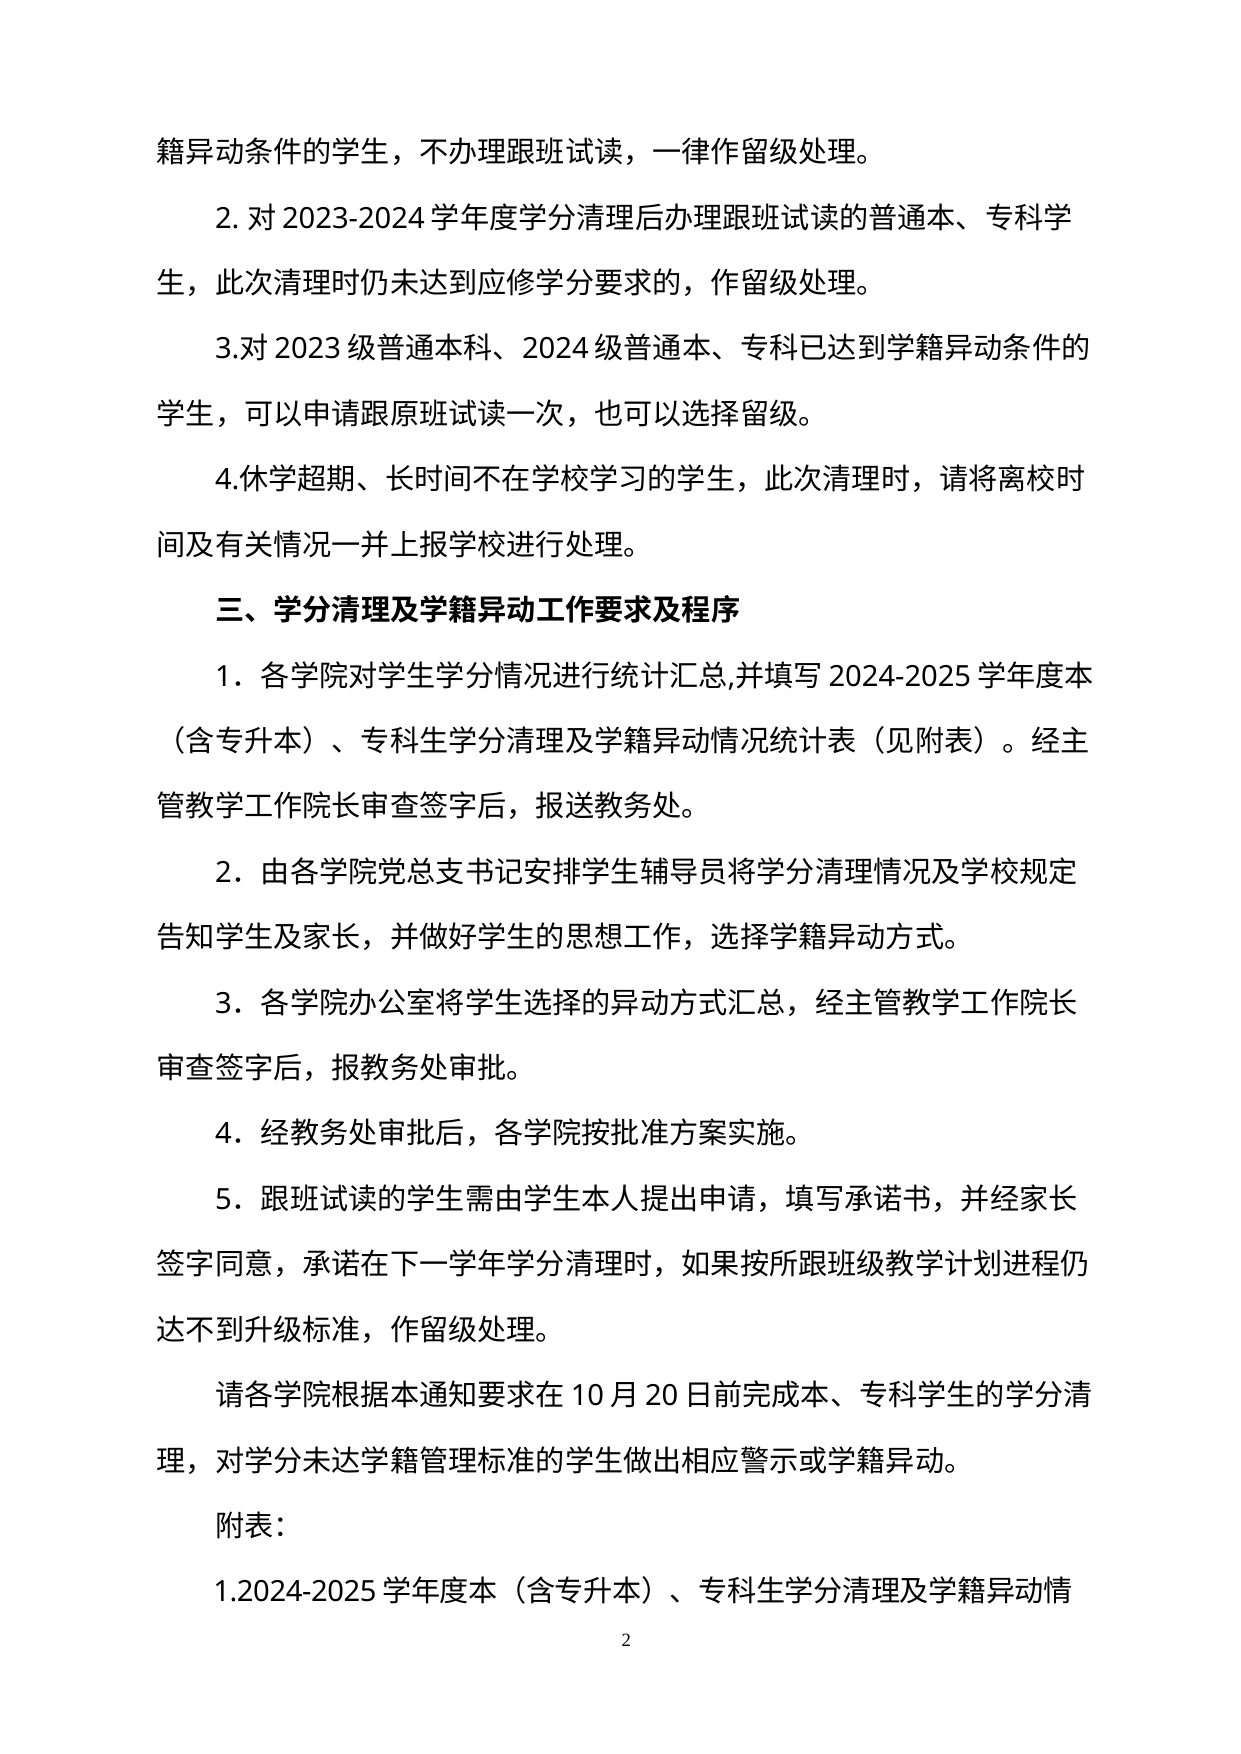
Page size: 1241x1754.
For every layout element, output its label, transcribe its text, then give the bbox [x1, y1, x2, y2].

text 3.对2023级普通本科、2024级普通本、专科已达到学籍异动条件的学生，可以申请跟原班试读一次，也可以选择留级。 [156, 313, 1096, 444]
text 2. 对2023-2024学年度学分清理后办理跟班试读的普通本、专科学生，此次清理时仍未达到应修学分要求的，作留级处理。 [156, 183, 1096, 313]
text 4．经教务处审批后，各学院按批准方案实施。 [156, 1098, 1096, 1164]
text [156, 117, 1096, 183]
text 1．各学院对学生学分情况进行统计汇总,并填写2024-2025学年度本（含专升本）、专科生学分清理及学籍异动情况统计表（见附表）。经主管教学工作院长审查签字后，报送教务处。 [156, 641, 1096, 837]
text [156, 1556, 1096, 1622]
text 三、学分清理及学籍异动工作要求及程序 [156, 575, 1096, 641]
text 附表： [156, 1491, 1096, 1556]
text 3．各学院办公室将学生选择的异动方式汇总，经主管教学工作院长审查签字后，报教务处审批。 [156, 968, 1096, 1098]
text 2．由各学院党总支书记安排学生辅导员将学分清理情况及学校规定告知学生及家长，并做好学生的思想工作，选择学籍异动方式。 [156, 837, 1096, 968]
text 请各学院根据本通知要求在10月20日前完成本、专科学生的学分清理，对学分未达学籍管理标准的学生做出相应警示或学籍异动。 [156, 1360, 1096, 1491]
text 4.休学超期、长时间不在学校学习的学生，此次清理时，请将离校时间及有关情况一并上报学校进行处理。 [156, 444, 1096, 575]
text 5．跟班试读的学生需由学生本人提出申请，填写承诺书，并经家长签字同意，承诺在下一学年学分清理时，如果按所跟班级教学计划进程仍达不到升级标准，作留级处理。 [156, 1164, 1096, 1360]
